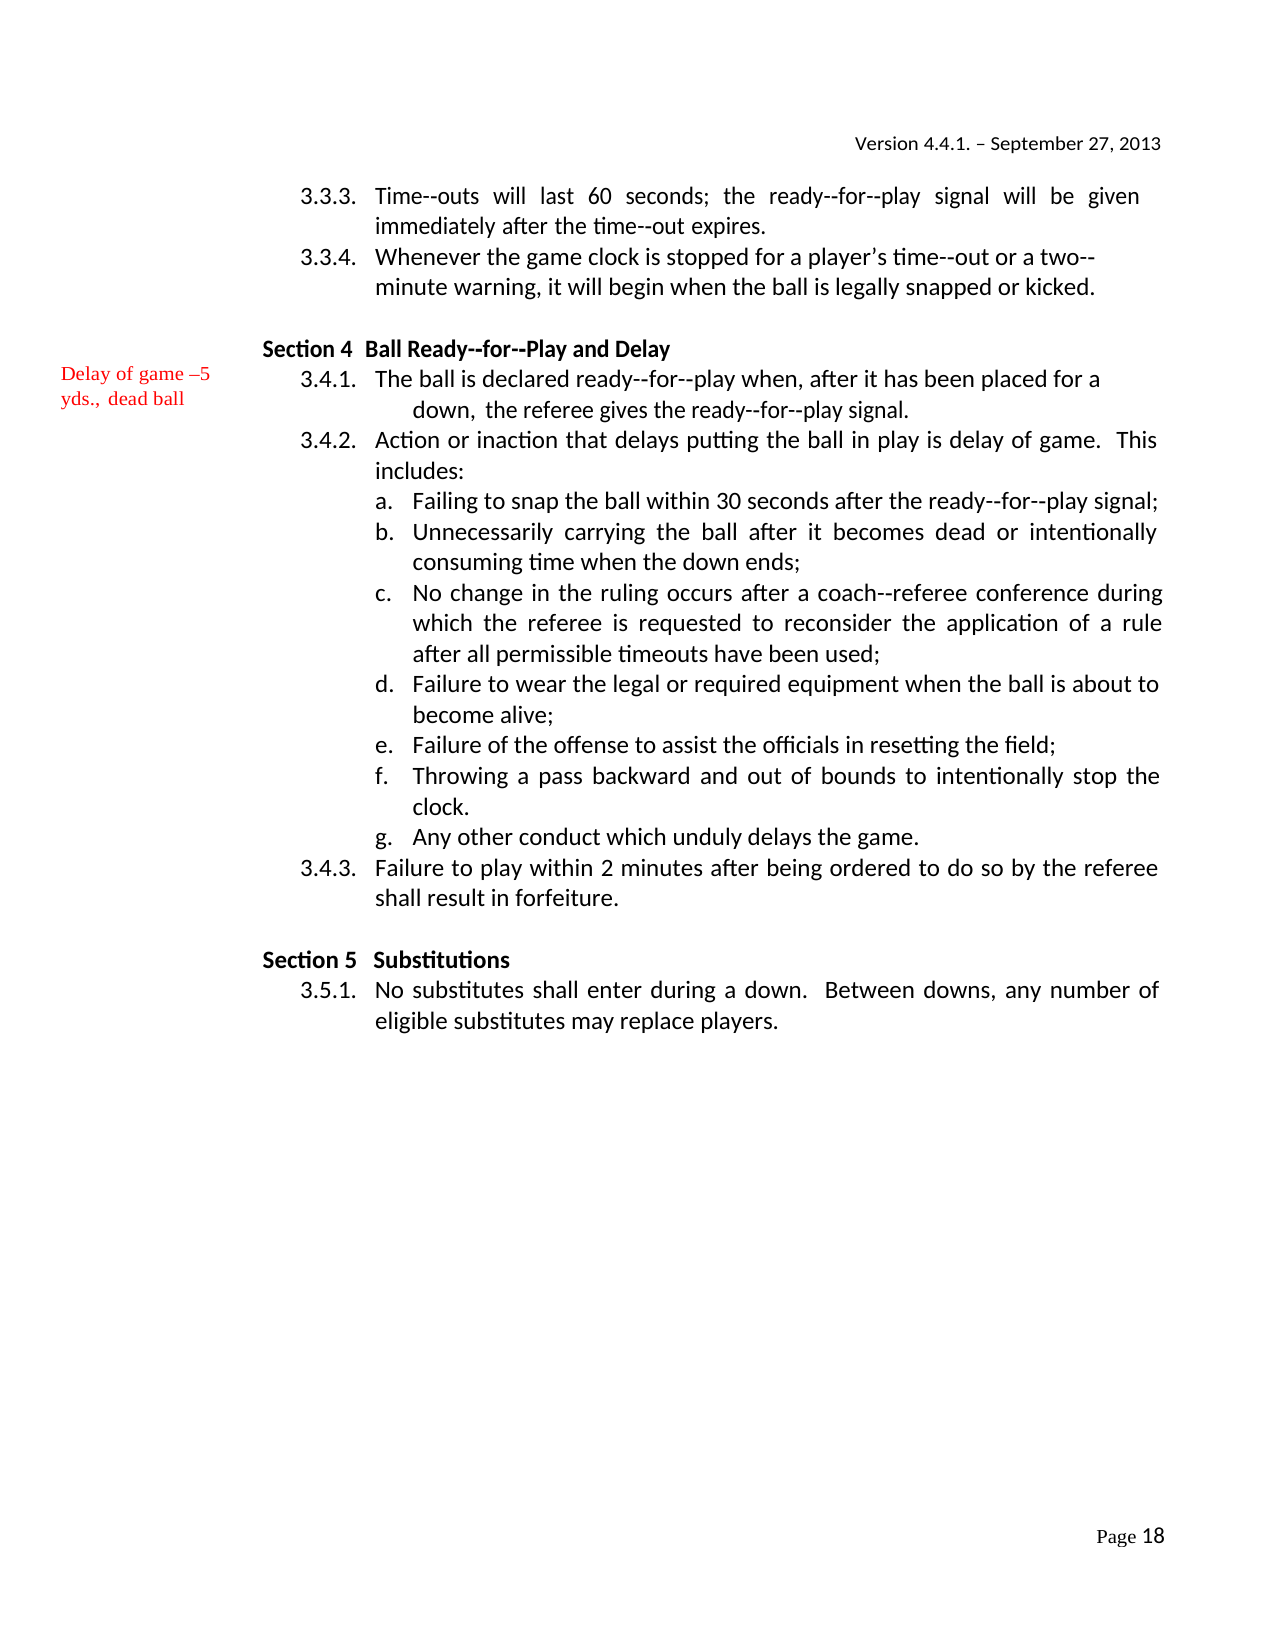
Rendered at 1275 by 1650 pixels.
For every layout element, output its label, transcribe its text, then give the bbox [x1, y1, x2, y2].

list Failure to wear the legal or required equipment when the ball is about to become alive; [375, 669, 1163, 730]
text 3.5.1. No substitutes shall enter during a down. Between downs, any number of eligible substitutes may replace players. [300, 974, 1163, 1035]
subtitle Section 4 Ball Ready-­‐for-­‐Play and Delay [262, 333, 1163, 363]
list Whenever the game clock is stopped for a player’s time-­‐out or a two-­‐minute warning, it will begin when the ball is legally snapped or kicked. [300, 241, 1163, 302]
list Action or inaction that delays putting the ball in play is delay of game. This includes: [300, 424, 1163, 486]
list Time-­‐outs will last 60 seconds; the ready-­‐for-­‐play signal will be given immediately after the time-­‐out expires. [300, 180, 1162, 241]
list Failure to play within 2 minutes after being ordered to do so by the referee shall result in forfeiture. [300, 852, 1163, 913]
list No change in the ruling occurs after a coach-­‐referee conference during which the referee is requested to reconsider the application of a rule after all permissible timeouts have been used; [375, 577, 1163, 669]
list Failing to snap the ball within 30 seconds after the ready-­‐for-­‐play signal; [375, 486, 1175, 516]
list Unnecessarily carrying the ball after it becomes dead or intentionally consuming time when the down ends; [375, 516, 1163, 577]
picture [53, 362, 263, 434]
text Delay of game –5 yds., dead ball [61, 362, 254, 409]
list Any other conduct which unduly delays the game. [375, 821, 1175, 852]
list Throwing a pass backward and out of bounds to intentionally stop the clock. [375, 760, 1162, 821]
subtitle Section 5 Substitutions [262, 944, 1163, 974]
list Failure of the offense to assist the officials in resetting the field; [375, 730, 1175, 760]
list The ball is declared ready-­‐for-­‐play when, after it has been placed for a down, the referee gives the ready-­‐for-­‐play signal. [300, 363, 1163, 424]
